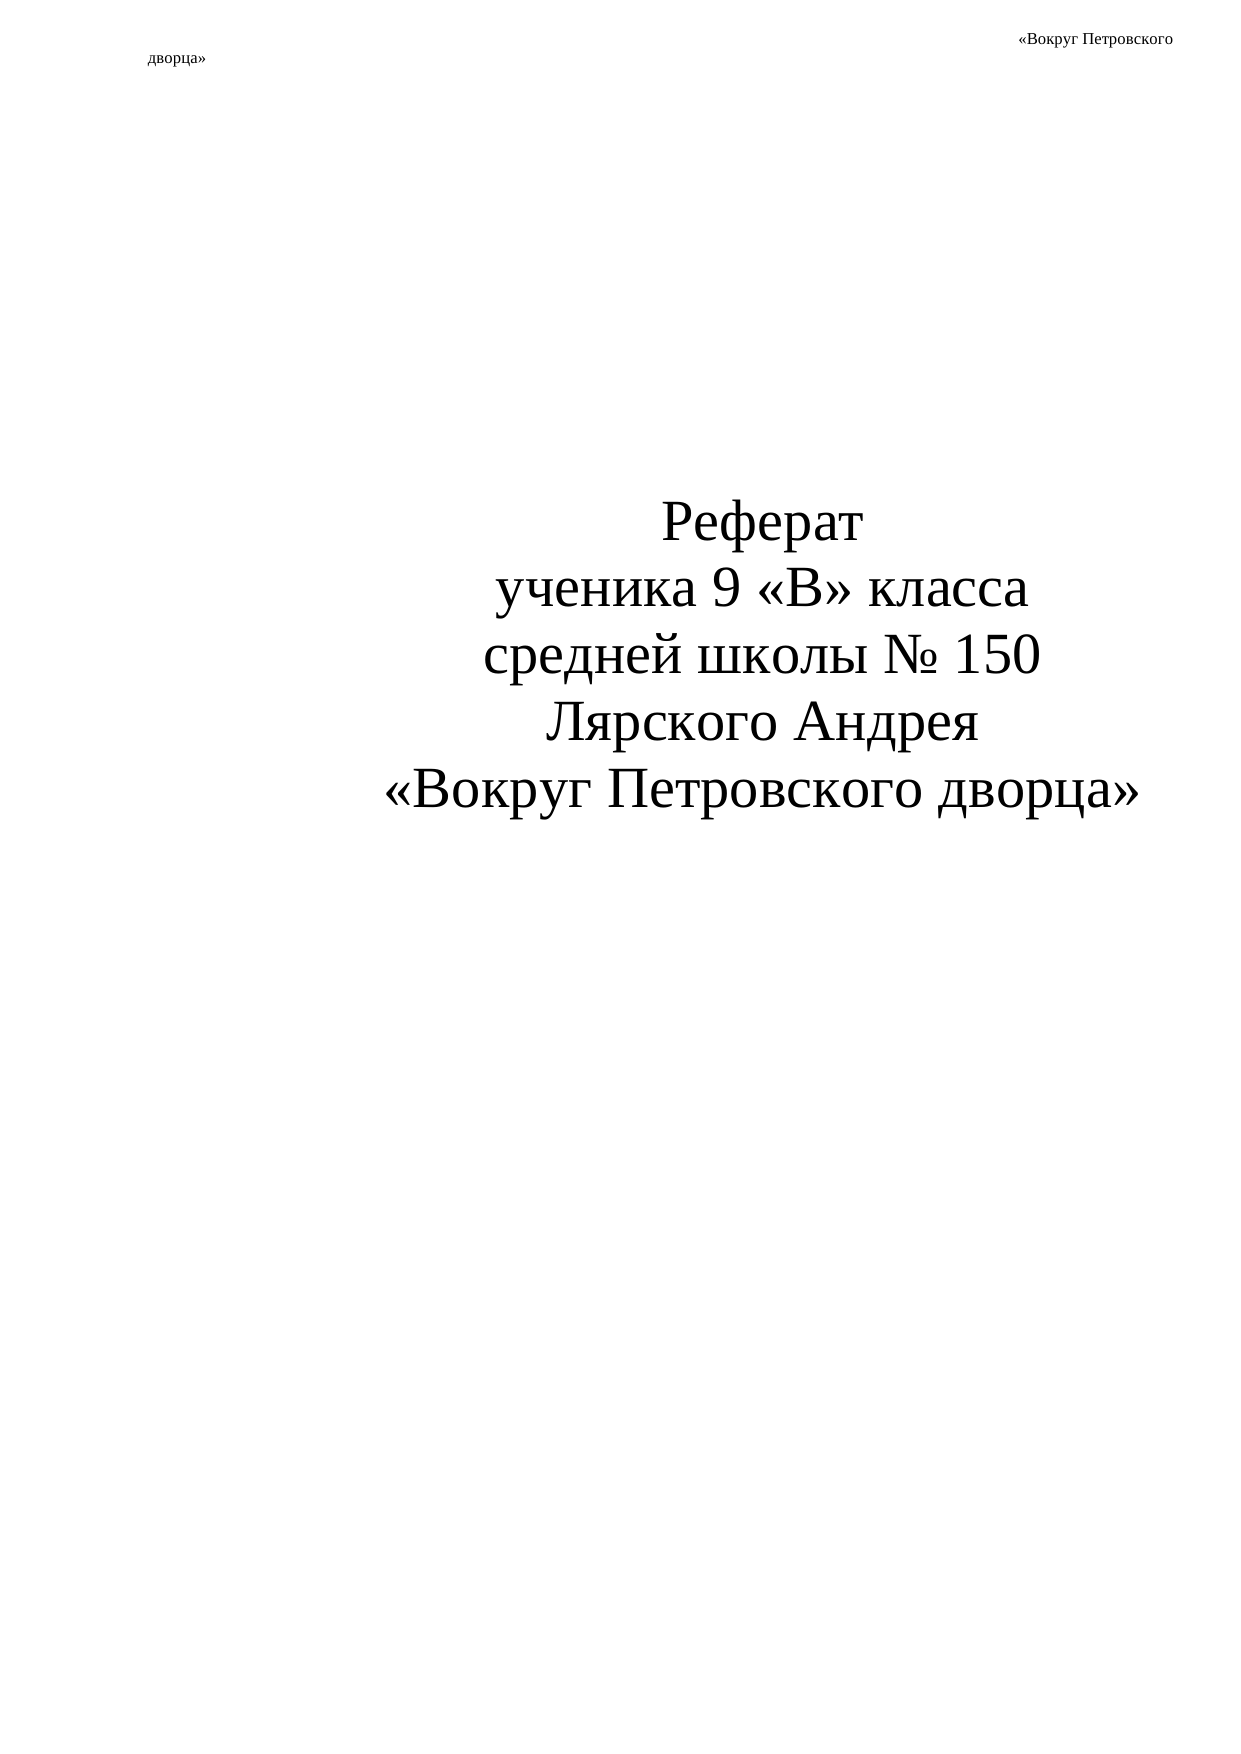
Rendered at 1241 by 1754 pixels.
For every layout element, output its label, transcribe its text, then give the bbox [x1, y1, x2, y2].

text «Вокруг Петровского дворца» [207, 753, 1240, 820]
text средней школы № 150 [207, 619, 1240, 686]
text Реферат [207, 485, 1240, 552]
text Лярского Андрея [207, 686, 1240, 753]
text ученика 9 «В» класса [207, 552, 1240, 619]
